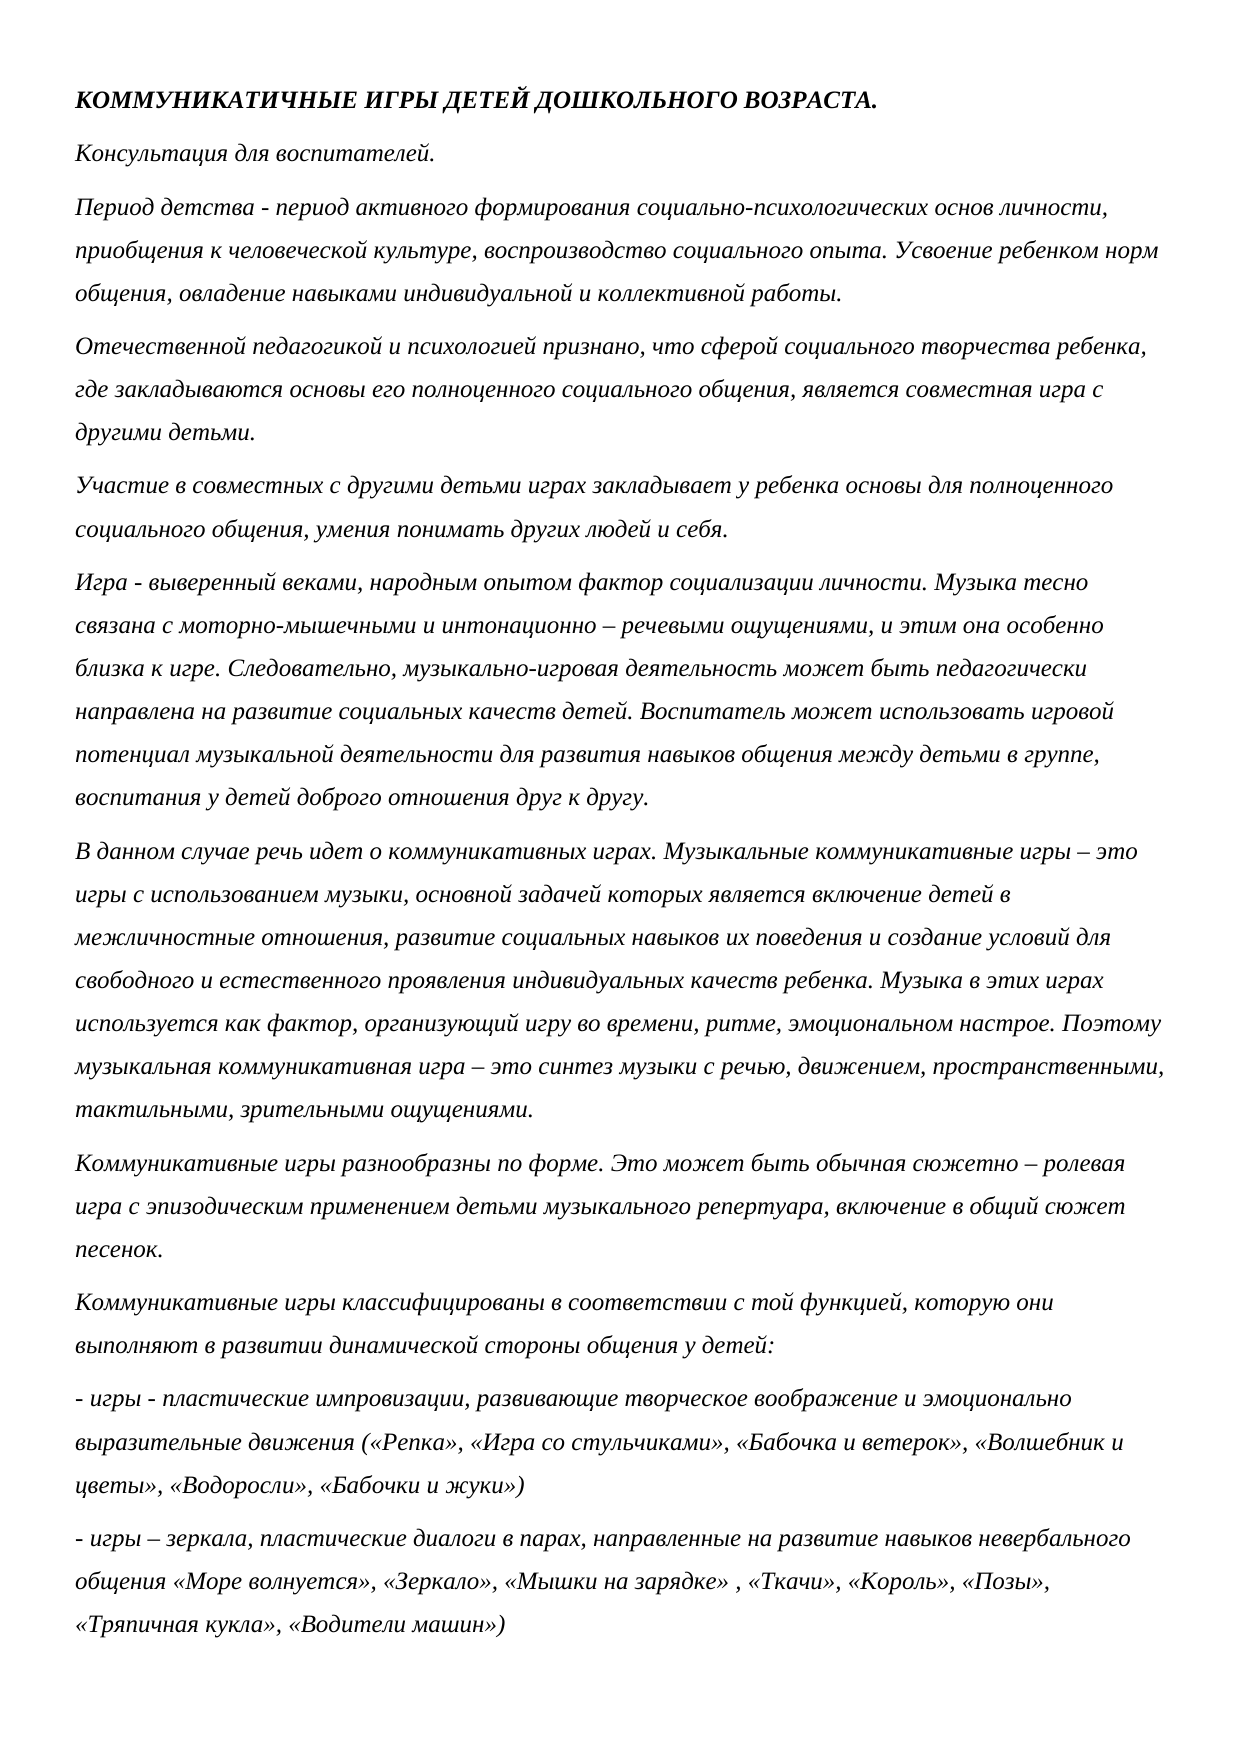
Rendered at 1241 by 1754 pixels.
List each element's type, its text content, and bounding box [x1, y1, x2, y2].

text Консультация для воспитателей. [75, 138, 1165, 167]
text В данном случае речь идет о коммуникативных играх. Музыкальные коммуникативные игры – это игры с использованием музыки, основной задачей которых является включение детей в межличностные отношения, развитие социальных навыков их поведения и создание условий для свободного и естественного проявления индивидуальных качеств ребенка. Музыка в этих играх используется как фактор, организующий игру во времени, ритме, эмоциональном настрое. Поэтому музыкальная коммуникативная игра – это синтез музыки с речью, движением, пространственными, тактильными, зрительными ощущениями. [75, 836, 1165, 1123]
text КОММУНИКАТИЧНЫЕ ИГРЫ ДЕТЕЙ ДОШКОЛЬНОГО ВОЗРАСТА. [75, 85, 1165, 114]
text Коммуникативные игры разнообразны по форме. Это может быть обычная сюжетно – ролевая игра с эпизодическим применением детьми музыкального репертуара, включение в общий сюжет песенок. [75, 1148, 1165, 1263]
text - игры – зеркала, пластические диалоги в парах, направленные на развитие навыков невербального общения «Море волнуется», «Зеркало», «Мышки на зарядке» , «Ткачи», «Король», «Позы», «Тряпичная кукла», «Водители машин») [75, 1523, 1165, 1638]
text Коммуникативные игры классифицированы в соответствии с той функцией, которую они выполняют в развитии динамической стороны общения у детей: [75, 1287, 1165, 1359]
text Период детства - период активного формирования социально-психологических основ личности, приобщения к человеческой культуре, воспроизводство социального опыта. Усвоение ребенком норм общения, овладение навыками индивидуальной и коллективной работы. [75, 192, 1165, 307]
text Игра - выверенный веками, народным опытом фактор социализации личности. Музыка тесно связана с моторно-мышечными и интонационно – речевыми ощущениями, и этим она особенно близка к игре. Следовательно, музыкально-игровая деятельность может быть педагогически направлена на развитие социальных качеств детей. Воспитатель может использовать игровой потенциал музыкальной деятельности для развития навыков общения между детьми в группе, воспитания у детей доброго отношения друг к другу. [75, 567, 1165, 811]
text - игры - пластические импровизации, развивающие творческое воображение и эмоционально выразительные движения («Репка», «Игра со стульчиками», «Бабочка и ветерок», «Волшебник и цветы», «Водоросли», «Бабочки и жуки») [75, 1383, 1165, 1498]
text Отечественной педагогикой и психологией признано, что сферой социального творчества ребенка, где закладываются основы его полноценного социального общения, является совместная игра с другими детьми. [75, 331, 1165, 446]
text Участие в совместных с другими детьми играх закладывает у ребенка основы для полноценного социального общения, умения понимать других людей и себя. [75, 471, 1165, 542]
